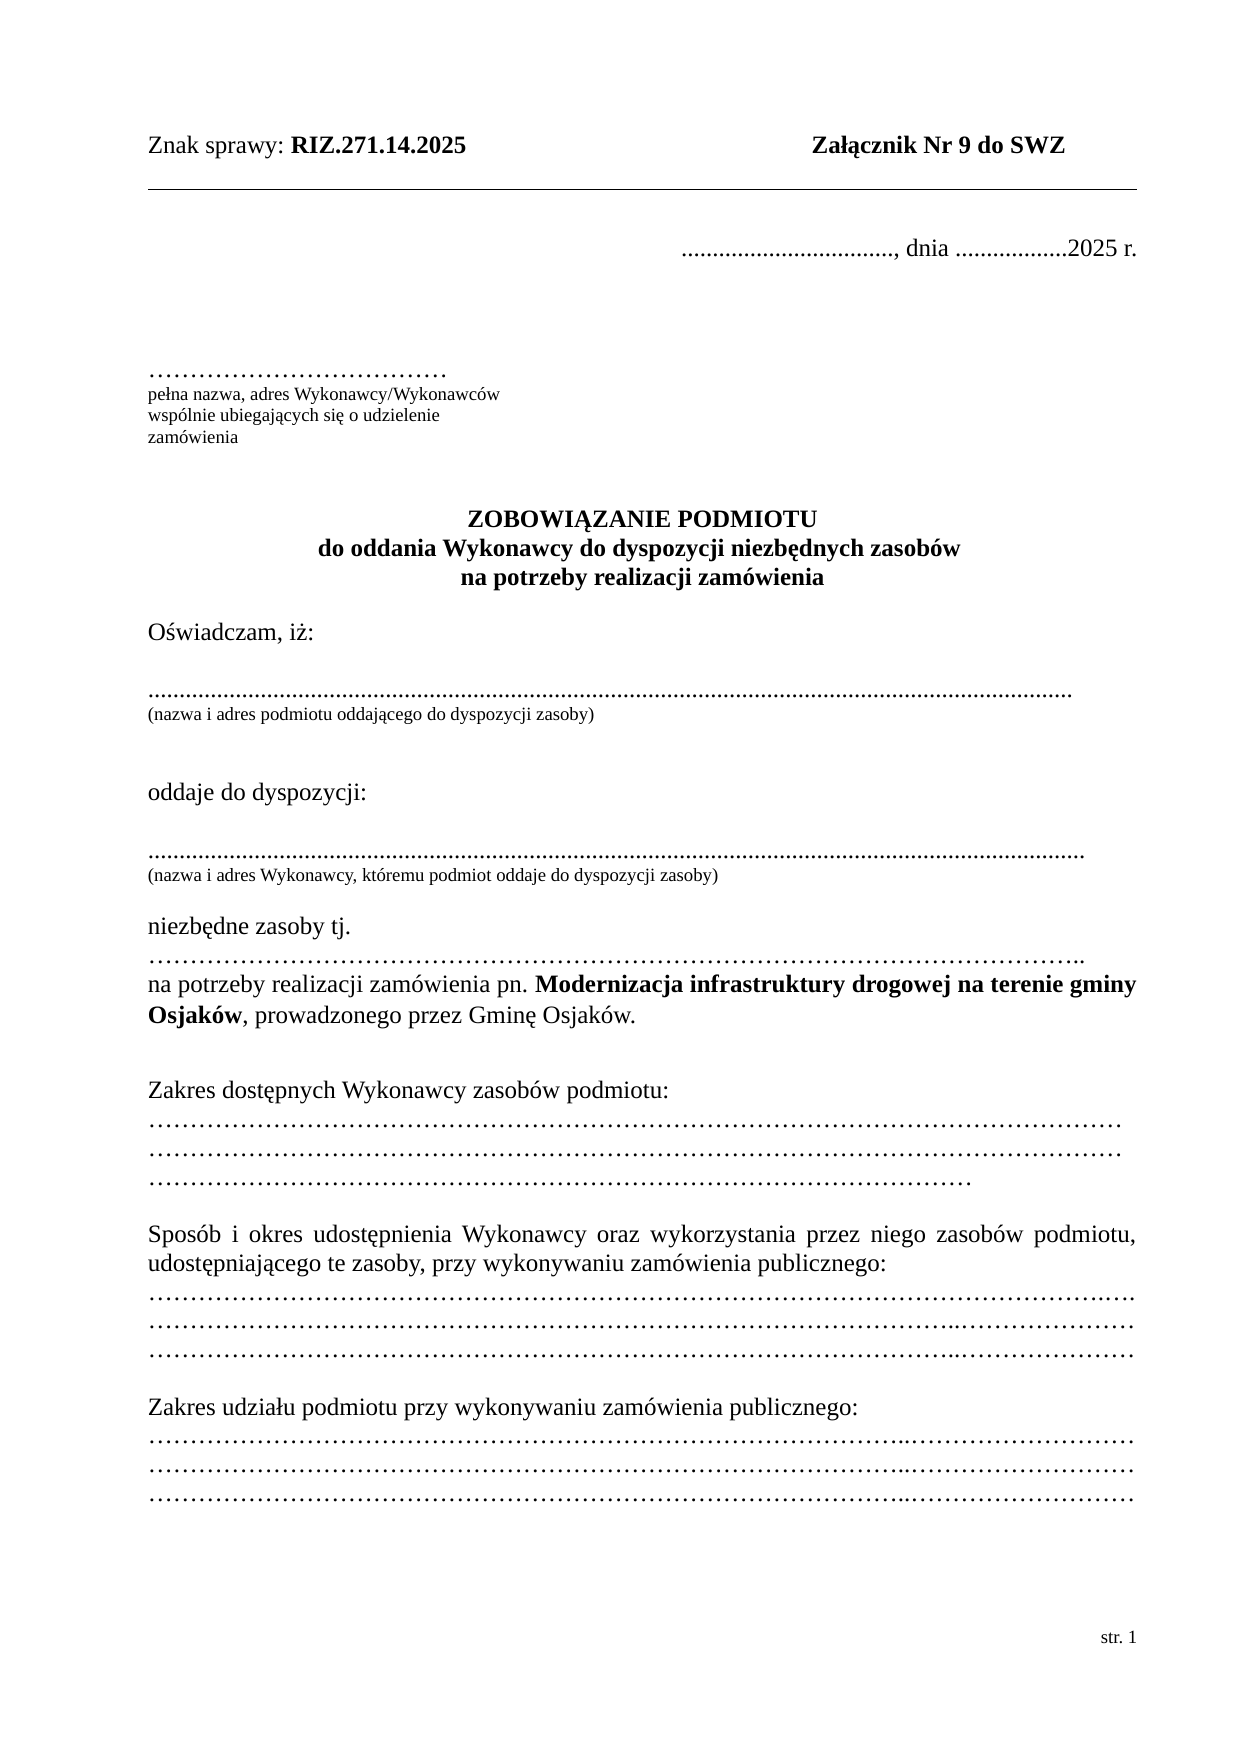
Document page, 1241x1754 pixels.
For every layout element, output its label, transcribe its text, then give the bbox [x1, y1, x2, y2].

text pełna nazwa, adres Wykonawcy/Wykonawców wspólnie ubiegających się o udzielenie zamówienia [148, 383, 532, 447]
text ZOBOWIĄZANIE PODMIOTU [148, 504, 1137, 533]
text Zakres dostępnych Wykonawcy zasobów podmiotu: [148, 1076, 1137, 1104]
text Sposób i okres udostępnienia Wykonawcy oraz wykorzystania przez niego zasobów podmiotu, udostępniającego te zasoby, przy wykonywaniu zamówienia publicznego: [148, 1219, 1137, 1277]
text ...................................................................................................................................................... [148, 835, 1137, 863]
text Znak sprawy: RIZ.271.14.2025 Załącznik Nr 9 do SWZ [148, 130, 1137, 158]
text Oświadczam, iż: [148, 617, 1137, 645]
text ……………………………………………………………………………………..………………… [148, 1334, 1137, 1363]
text .................................................................................................................................................... [148, 674, 1137, 703]
text na potrzeby realizacji zamówienia pn. Modernizacja infrastruktury drogowej na terenie gminy Osjaków, prowadzonego przez Gminę Osjaków. [148, 969, 1137, 1029]
text ………………………………………………………………………………..……………………… [148, 1478, 1137, 1507]
text (nazwa i adres podmiotu oddającego do dyspozycji zasoby) [148, 703, 1137, 724]
text niezbędne zasoby tj. ………………………………………………………………………………………………….. [148, 911, 1137, 969]
text oddaje do dyspozycji: [148, 777, 1137, 806]
text ……………………………………………………………………………………..………………… [148, 1306, 1137, 1334]
text …………………………………………………………………………………………………….…. [148, 1277, 1137, 1306]
text ……………………………………………………………………………………………………………………………………………………………………………………………………………………………………………………………………………………………………… [148, 1104, 1137, 1191]
text Zakres udziału podmiotu przy wykonywaniu zamówienia publicznego: [148, 1392, 1137, 1421]
text do oddania Wykonawcy do dyspozycji niezbędnych zasobów na potrzeby realizacji zamówienia [148, 533, 1137, 590]
text ………………………………………………………………………………..……………………… [148, 1421, 1137, 1449]
text ………………………………………………………………………………..……………………… [148, 1449, 1137, 1478]
text .................................., dnia ..................2025 r. [148, 233, 1137, 262]
text (nazwa i adres Wykonawcy, któremu podmiot oddaje do dyspozycji zasoby) [148, 863, 1137, 885]
text ……………………………… [148, 354, 517, 383]
